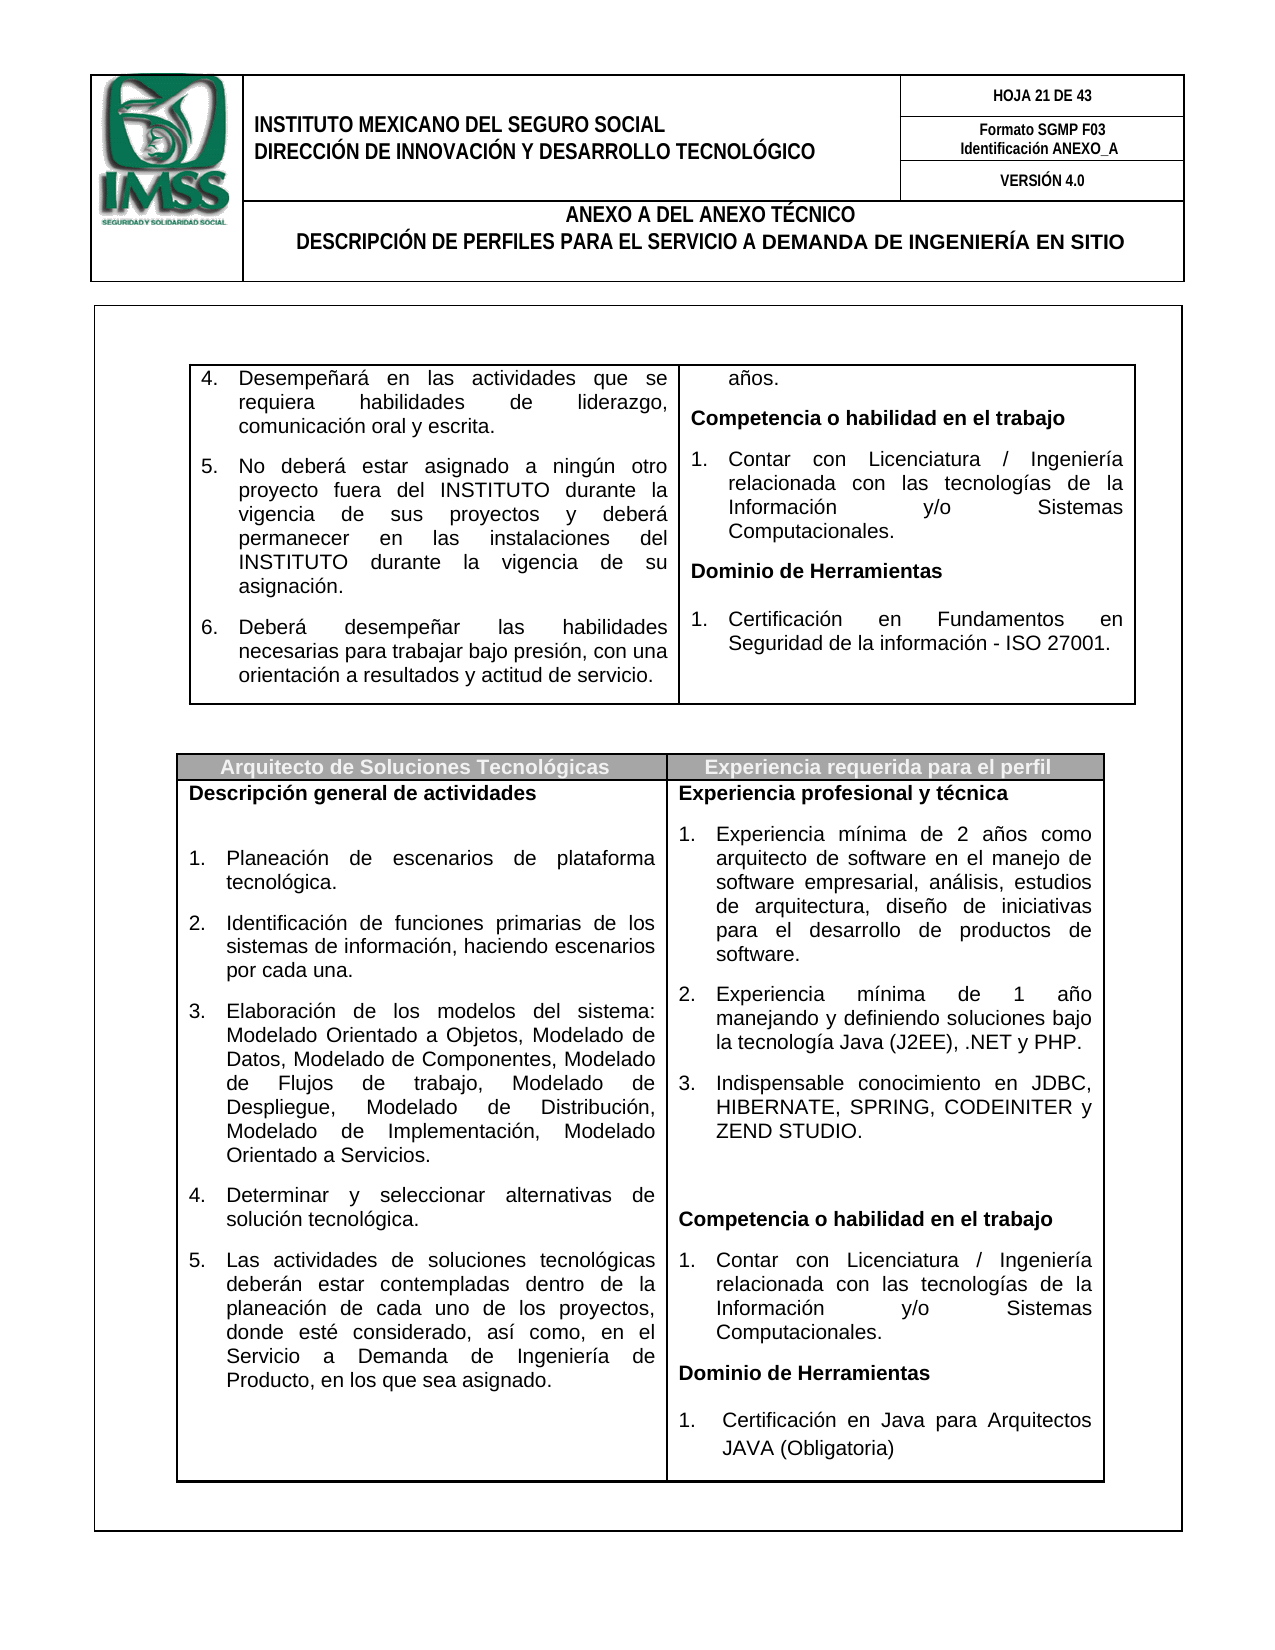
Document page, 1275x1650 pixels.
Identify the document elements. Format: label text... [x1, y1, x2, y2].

picture [98, 76, 230, 225]
table_header Experiencia requerida para el perfil [668, 755, 1103, 779]
table_header Arquitecto de Soluciones Tecnológicas [178, 755, 666, 779]
